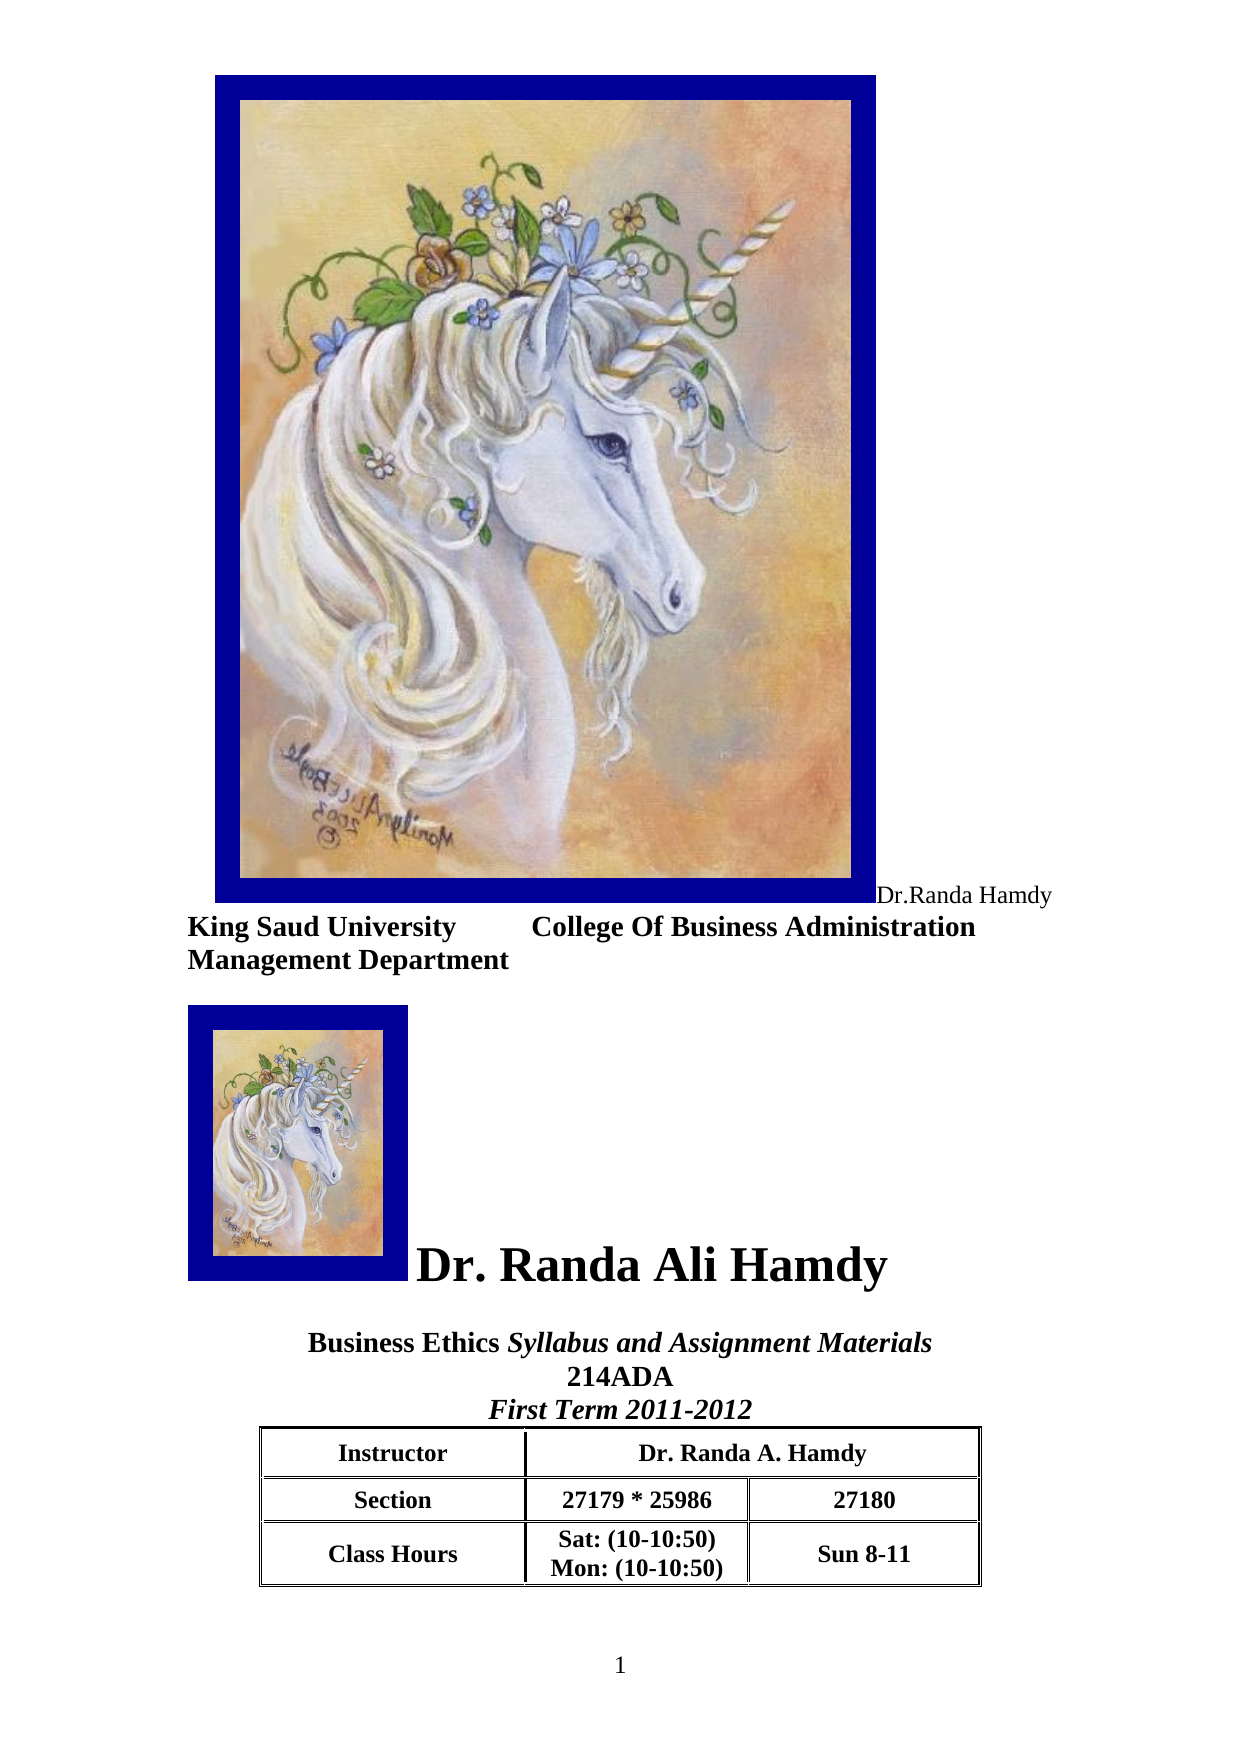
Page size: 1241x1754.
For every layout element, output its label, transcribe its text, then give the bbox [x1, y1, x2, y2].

text Dr. Randa Ali Hamdy [187, 1004, 1053, 1292]
text First Term 2011-2012 [187, 1392, 1053, 1426]
text 214ADA [187, 1359, 1053, 1392]
table_cell Section [260, 1476, 525, 1519]
table_header Dr. Randa A. Hamdy [525, 1429, 978, 1476]
picture [213, 1030, 383, 1256]
table_cell Class Hours [262, 1520, 525, 1583]
table_cell Sat: (10-10:50) Mon: (10-10:50) Wed: (10-10:50) [525, 1523, 748, 1583]
text Management Department [187, 942, 1053, 976]
text Business Ethics Syllabus and Assignment Materials [187, 1325, 1053, 1359]
table_cell 27180 [749, 1476, 980, 1519]
picture [240, 100, 851, 878]
table_header Instructor [262, 1428, 525, 1476]
table_cell 27179 * 25986 [527, 1479, 747, 1519]
text College Of Business Administration [187, 909, 1053, 942]
table_cell Sun 8-11 [749, 1520, 979, 1583]
